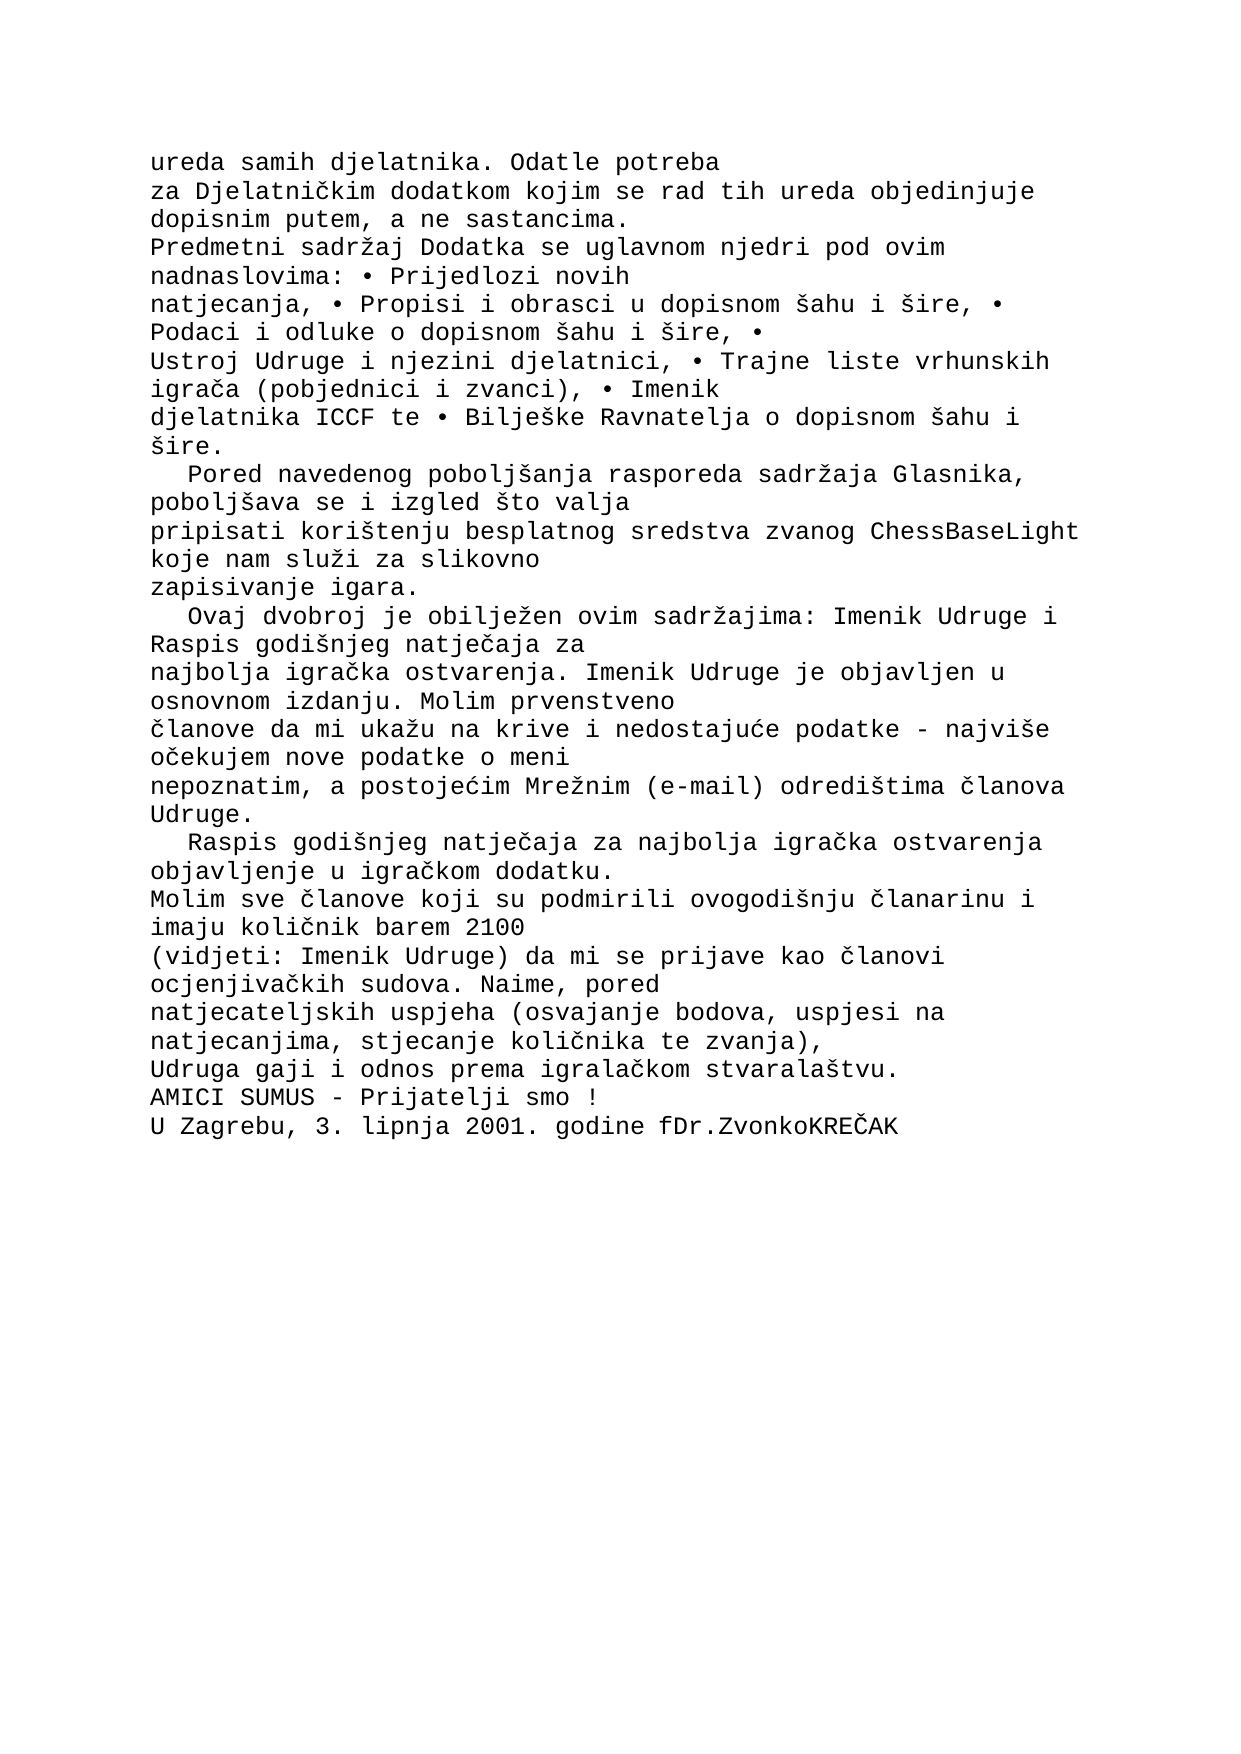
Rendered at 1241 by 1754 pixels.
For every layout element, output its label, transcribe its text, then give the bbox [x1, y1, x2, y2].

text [150, 150, 1090, 462]
text AMICI SUMUS - Prijatelji smo ! [150, 1085, 1090, 1113]
text U Zagrebu, 3. lipnja 2001. godine f Dr. Zvonko KREČAK [150, 1113, 1090, 1142]
text Pored navedenog poboljšanja rasporeda sadržaja Glasnika, poboljšava se i izgled što valja pripisati korištenju besplatnog sredstva zvanog ChessBaseLight koje nam služi za slikovno zapisivanje igara. [150, 462, 1090, 603]
text Ovaj dvobroj je obilježen ovim sadržajima: Imenik Udruge i Raspis godišnjeg natječaja za najbolja igračka ostvarenja. Imenik Udruge je objavljen u osnovnom izdanju. Molim prvenstveno članove da mi ukažu na krive i nedostajuće podatke - najviše očekujem nove podatke o meni nepoznatim, a postojećim Mrežnim (e-mail) odredištima članova Udruge. [150, 603, 1090, 830]
text Raspis godišnjeg natječaja za najbolja igračka ostvarenja objavljenje u igračkom dodatku. Molim sve članove koji su podmirili ovogodišnju članarinu i imaju količnik barem 2100 (vidjeti: Imenik Udruge) da mi se prijave kao članovi ocjenjivačkih sudova. Naime, pored natjecateljskih uspjeha (osvajanje bodova, uspjesi na natjecanjima, stjecanje količnika te zvanja), Udruga gaji i odnos prema igralačkom stvaralaštvu. [150, 830, 1090, 1085]
